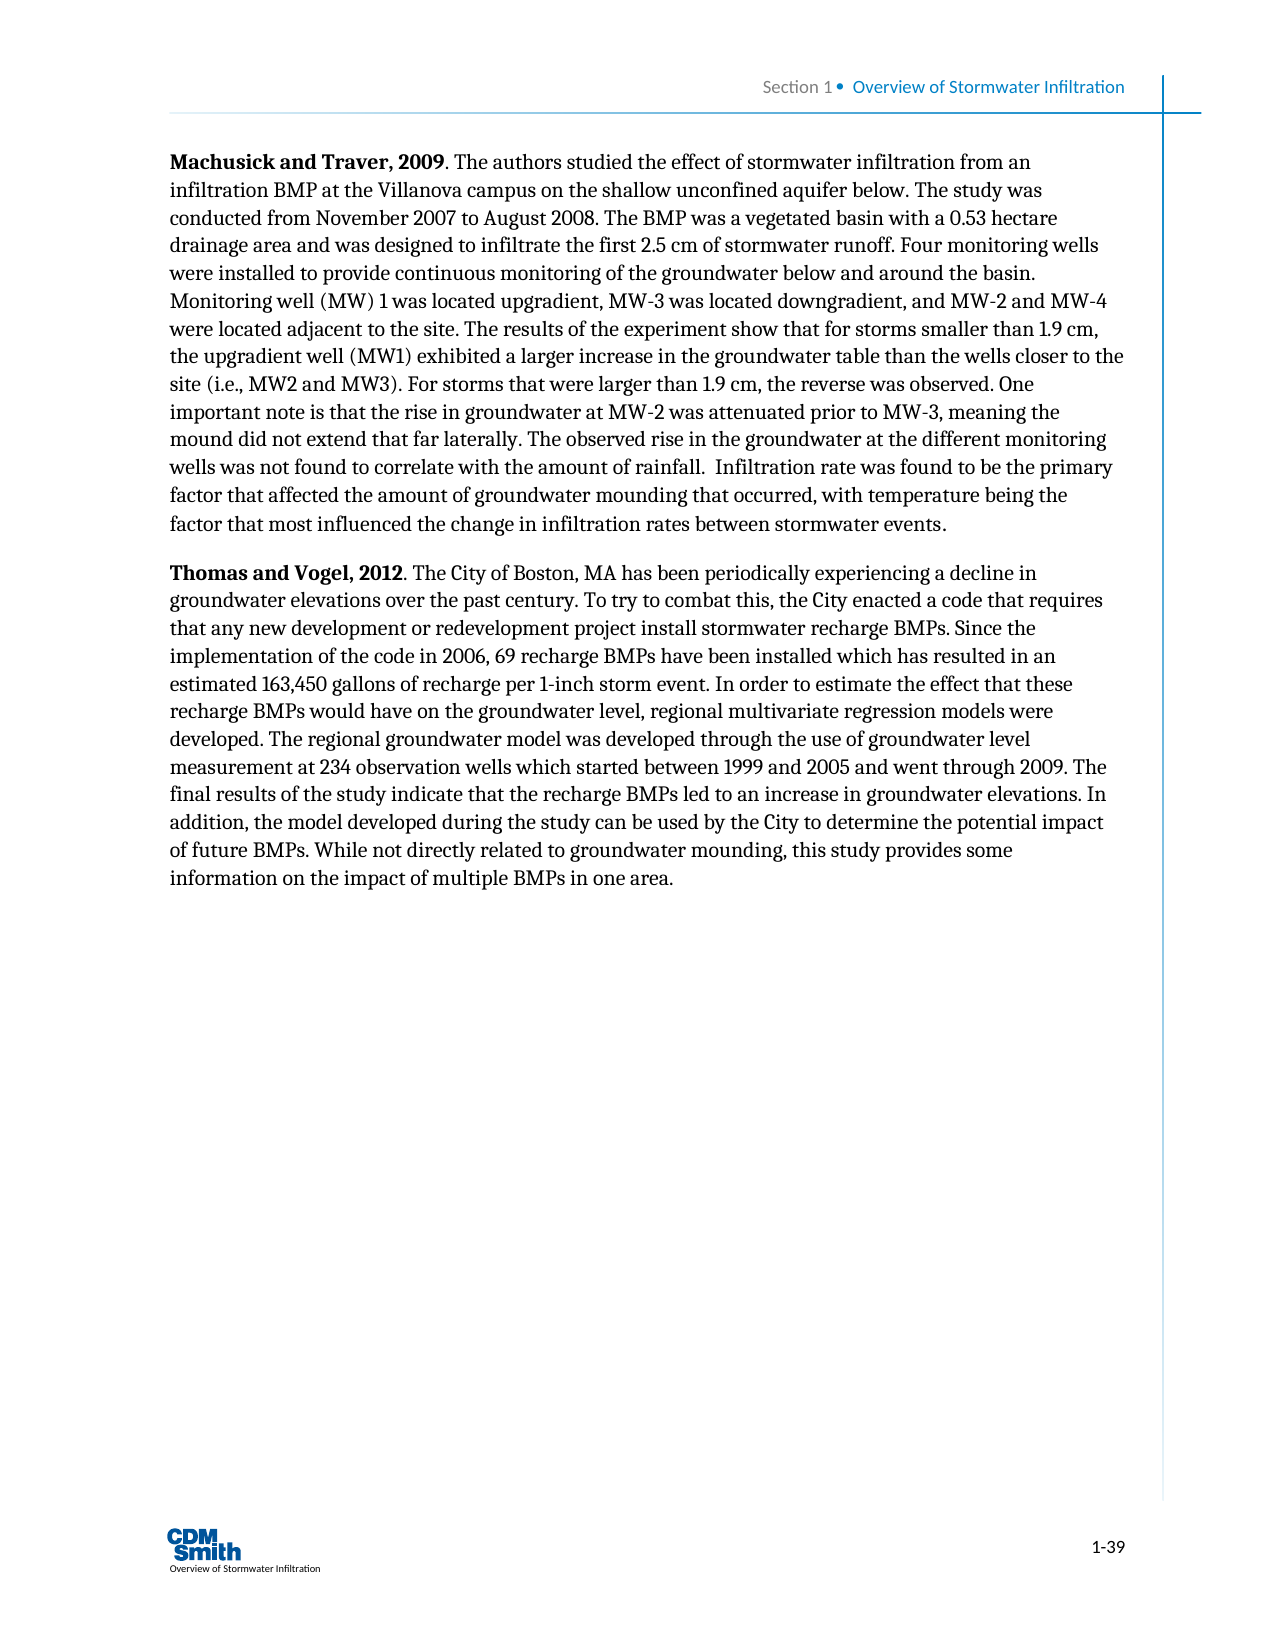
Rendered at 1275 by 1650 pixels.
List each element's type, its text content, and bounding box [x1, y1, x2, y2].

text Machusick and Traver, 2009. The authors studied the effect of stormwater infiltration from an infiltration BMP at the Villanova campus on the shallow unconfined aquifer below. The study was conducted from November 2007 to August 2008. The BMP was a vegetated basin with a 0.53 hectare drainage area and was designed to infiltrate the first 2.5 cm of stormwater runoff. Four monitoring wells were installed to provide continuous monitoring of the groundwater below and around the basin. Monitoring well (MW) 1 was located upgradient, MW-3 was located downgradient, and MW-2 and MW-4 were located adjacent to the site. The results of the experiment show that for storms smaller than 1.9 cm, the upgradient well (MW1) exhibited a larger increase in the groundwater table than the wells closer to the site (i.e., MW2 and MW3). For storms that were larger than 1.9 cm, the reverse was observed. One important note is that the rise in groundwater at MW-2 was attenuated prior to MW-3, meaning the mound did not extend that far laterally. The observed rise in the groundwater at the different monitoring wells was not found to correlate with the amount of rainfall. Infiltration rate was found to be the primary factor that affected the amount of groundwater mounding that occurred, with temperature being the factor that most influenced the change in infiltration rates between stormwater events. [169, 150, 1125, 537]
text Thomas and Vogel, 2012. The City of Boston, MA has been periodically experiencing a decline in groundwater elevations over the past century. To try to combat this, the City enacted a code that requires that any new development or redevelopment project install stormwater recharge BMPs. Since the implementation of the code in 2006, 69 recharge BMPs have been installed which has resulted in an estimated 163,450 gallons of recharge per 1-inch storm event. In order to estimate the effect that these recharge BMPs would have on the groundwater level, regional multivariate regression models were developed. The regional groundwater model was developed through the use of groundwater level measurement at 234 observation wells which started between 1999 and 2005 and went through 2009. The final results of the study indicate that the recharge BMPs led to an increase in groundwater elevations. In addition, the model developed during the study can be used by the City to determine the potential impact of future BMPs. While not directly related to groundwater mounding, this study provides some information on the impact of multiple BMPs in one area. [169, 561, 1125, 891]
